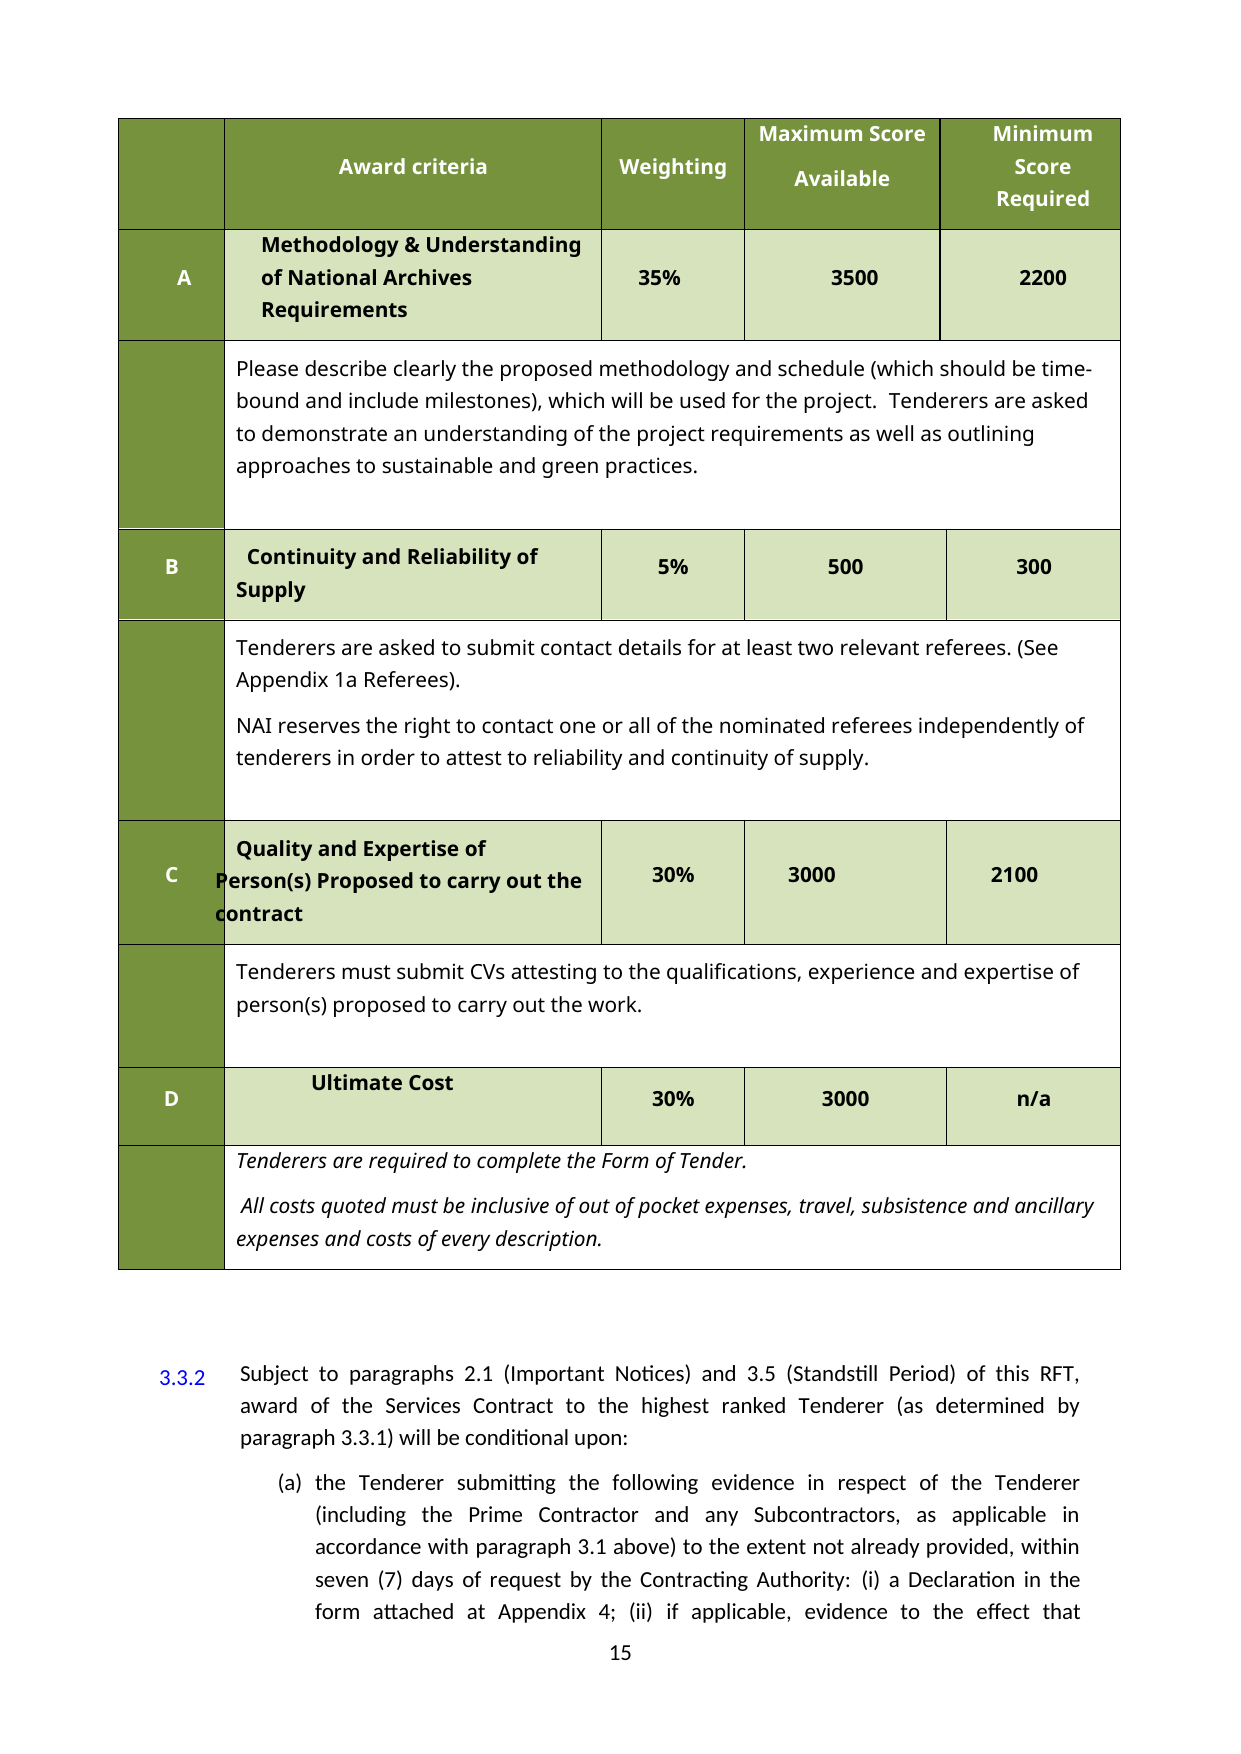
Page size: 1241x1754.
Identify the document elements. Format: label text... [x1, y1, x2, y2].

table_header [229, 1359, 1092, 1638]
table_header 3.3.2 [148, 1359, 228, 1638]
